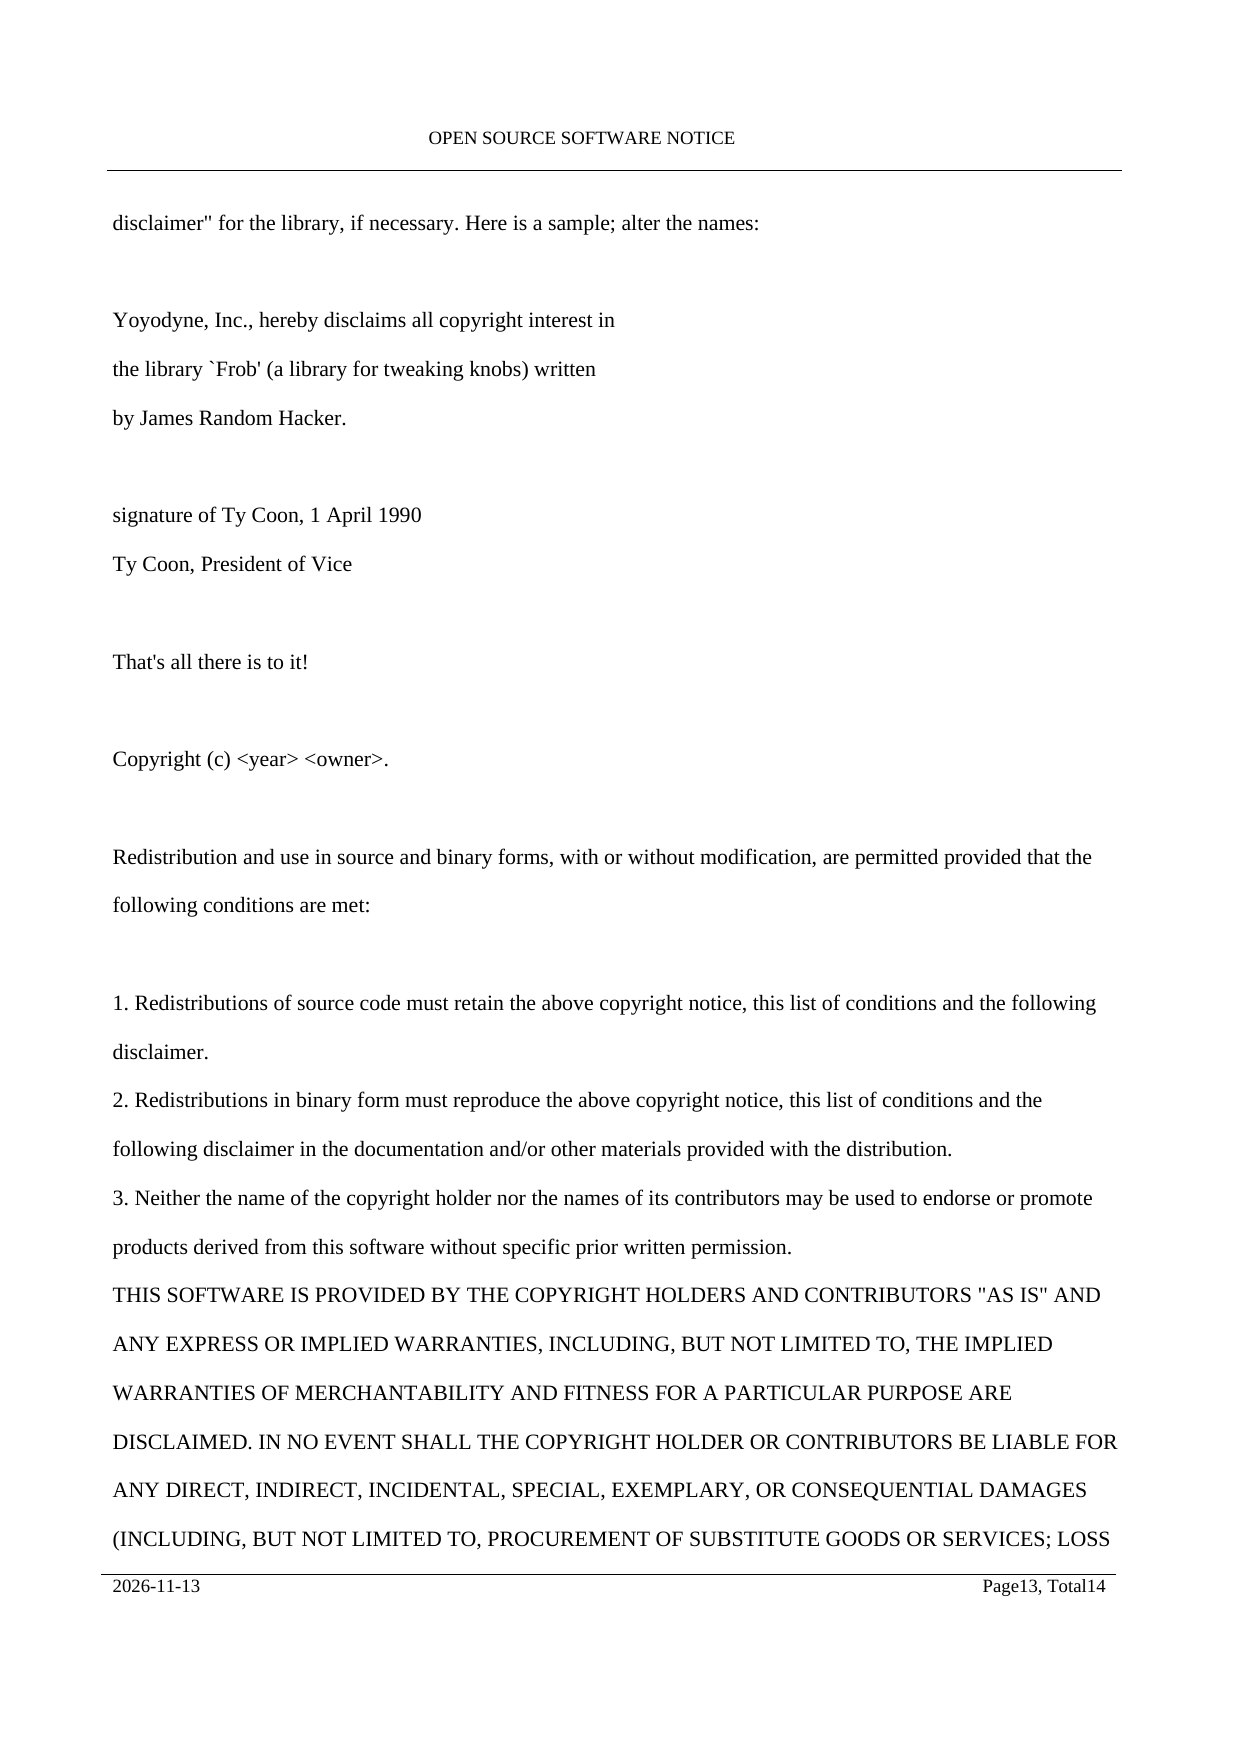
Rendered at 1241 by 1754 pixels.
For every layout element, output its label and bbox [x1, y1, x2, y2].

text [112, 206, 1128, 1555]
